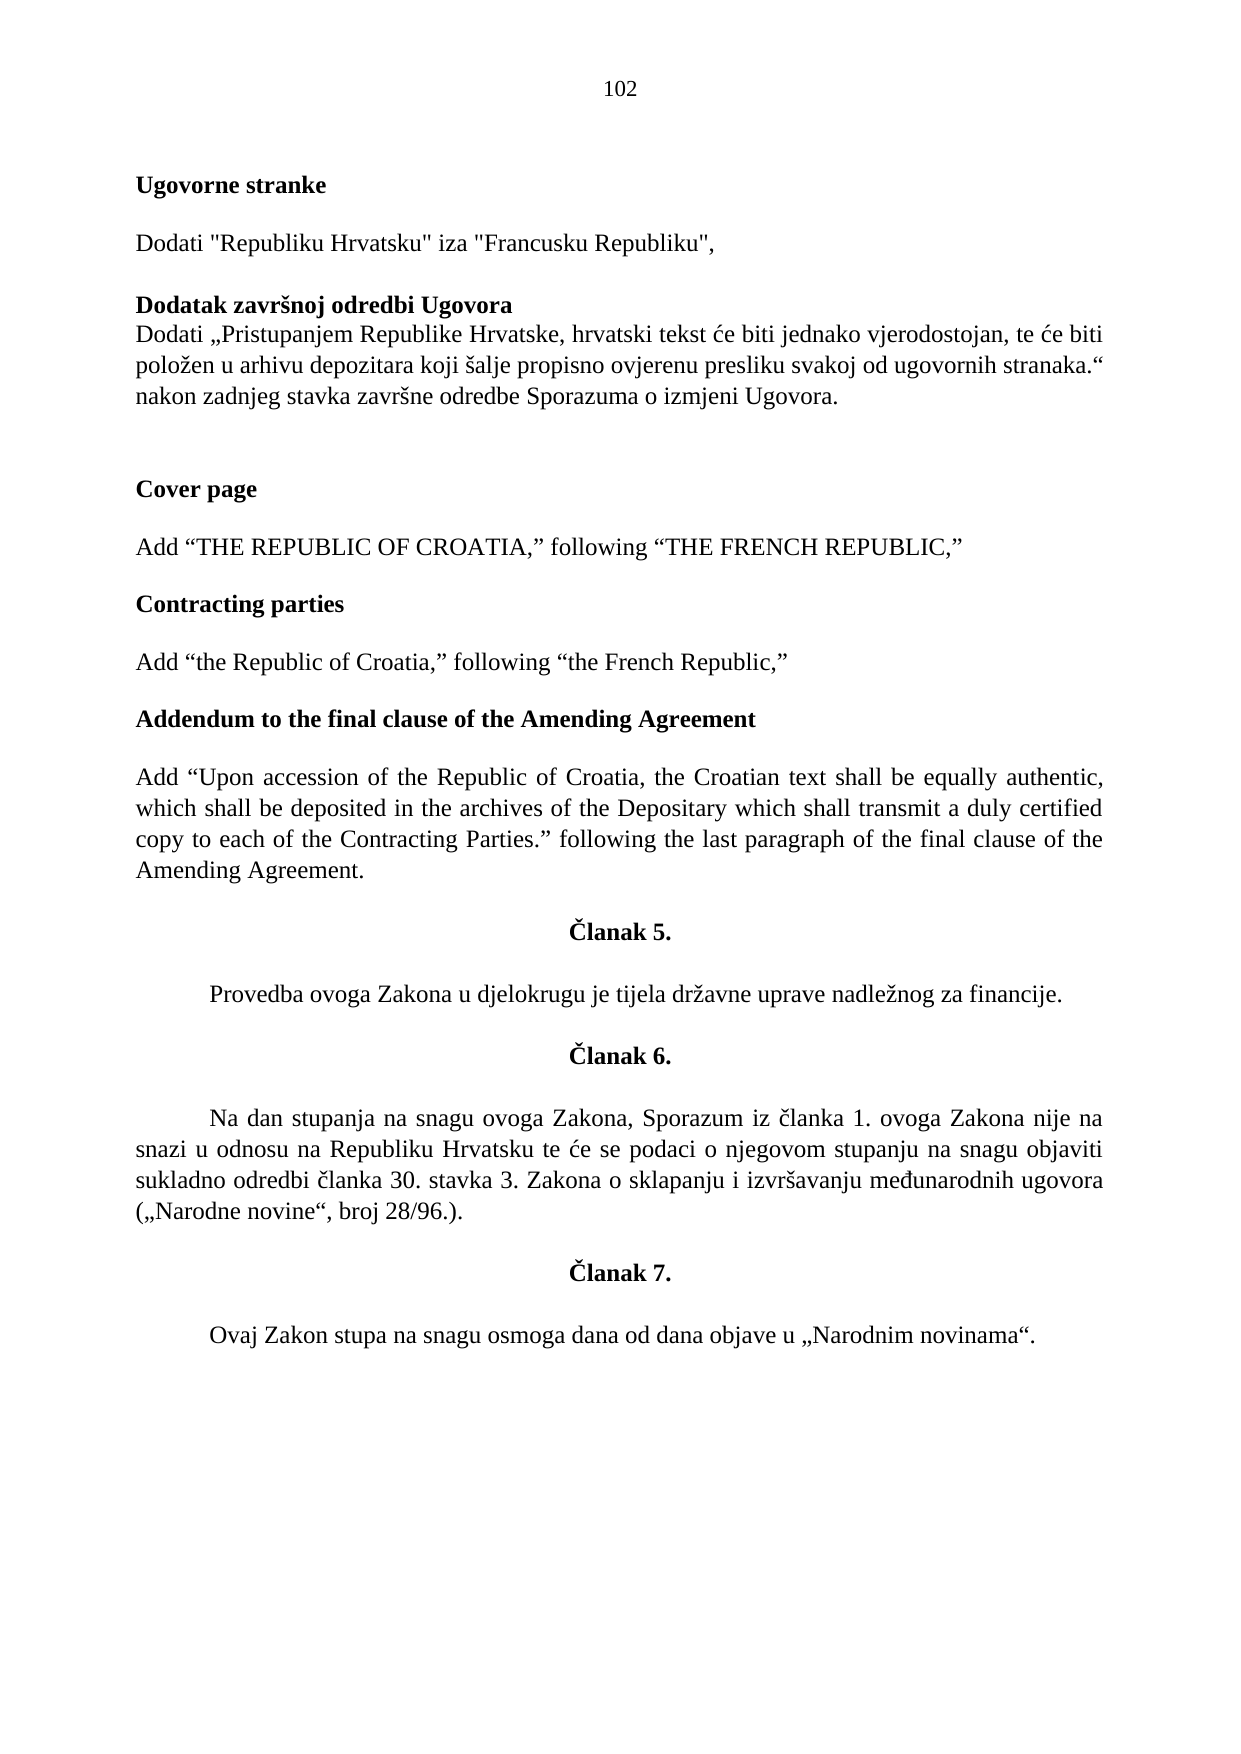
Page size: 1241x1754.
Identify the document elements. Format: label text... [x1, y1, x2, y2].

text Dodatak završnoj odredbi Ugovora [135, 290, 1105, 319]
text Članak 6. [135, 1041, 1105, 1070]
text Ugovorne stranke [135, 171, 1105, 199]
text Članak 7. [135, 1258, 1105, 1287]
text Na dan stupanja na snagu ovoga Zakona, Sporazum iz članka 1. ovoga Zakona nije na snazi u odnosu na Republiku Hrvatsku te će se podaci o njegovom stupanju na snagu objaviti sukladno odredbi članka 30. stavka 3. Zakona o sklapanju i izvršavanju međunarodnih ugovora („Narodne novine“, broj 28/96.). [135, 1103, 1105, 1225]
text Provedba ovoga Zakona u djelokrugu je tijela državne uprave nadležnog za financije. [135, 979, 1105, 1008]
text Cover page [135, 474, 1105, 503]
text Dodati "Republiku Hrvatsku" iza "Francusku Republiku", [135, 228, 1105, 257]
text Addendum to the final clause of the Amending Agreement [135, 704, 1105, 733]
text Ovaj Zakon stupa na snagu osmoga dana od dana objave u „Narodnim novinama“. [135, 1320, 1105, 1349]
text Članak 5. [135, 917, 1105, 946]
text Add “the Republic of Croatia,” following “the French Republic,” [135, 647, 1105, 675]
text Add “THE REPUBLIC OF CROATIA,” following “THE FRENCH REPUBLIC,” [135, 532, 1105, 560]
text Contracting parties [135, 589, 1105, 618]
text Dodati „Pristupanjem Republike Hrvatske, hrvatski tekst će biti jednako vjerodostojan, te će biti položen u arhivu depozitara koji šalje propisno ovjerenu presliku svakoj od ugovornih stranaka.“ nakon zadnjeg stavka završne odredbe Sporazuma o izmjeni Ugovora. [135, 319, 1105, 410]
text Add “Upon accession of the Republic of Croatia, the Croatian text shall be equally authentic, which shall be deposited in the archives of the Depositary which shall transmit a duly certified copy to each of the Contracting Parties.” following the last paragraph of the final clause of the Amending Agreement. [135, 762, 1105, 883]
